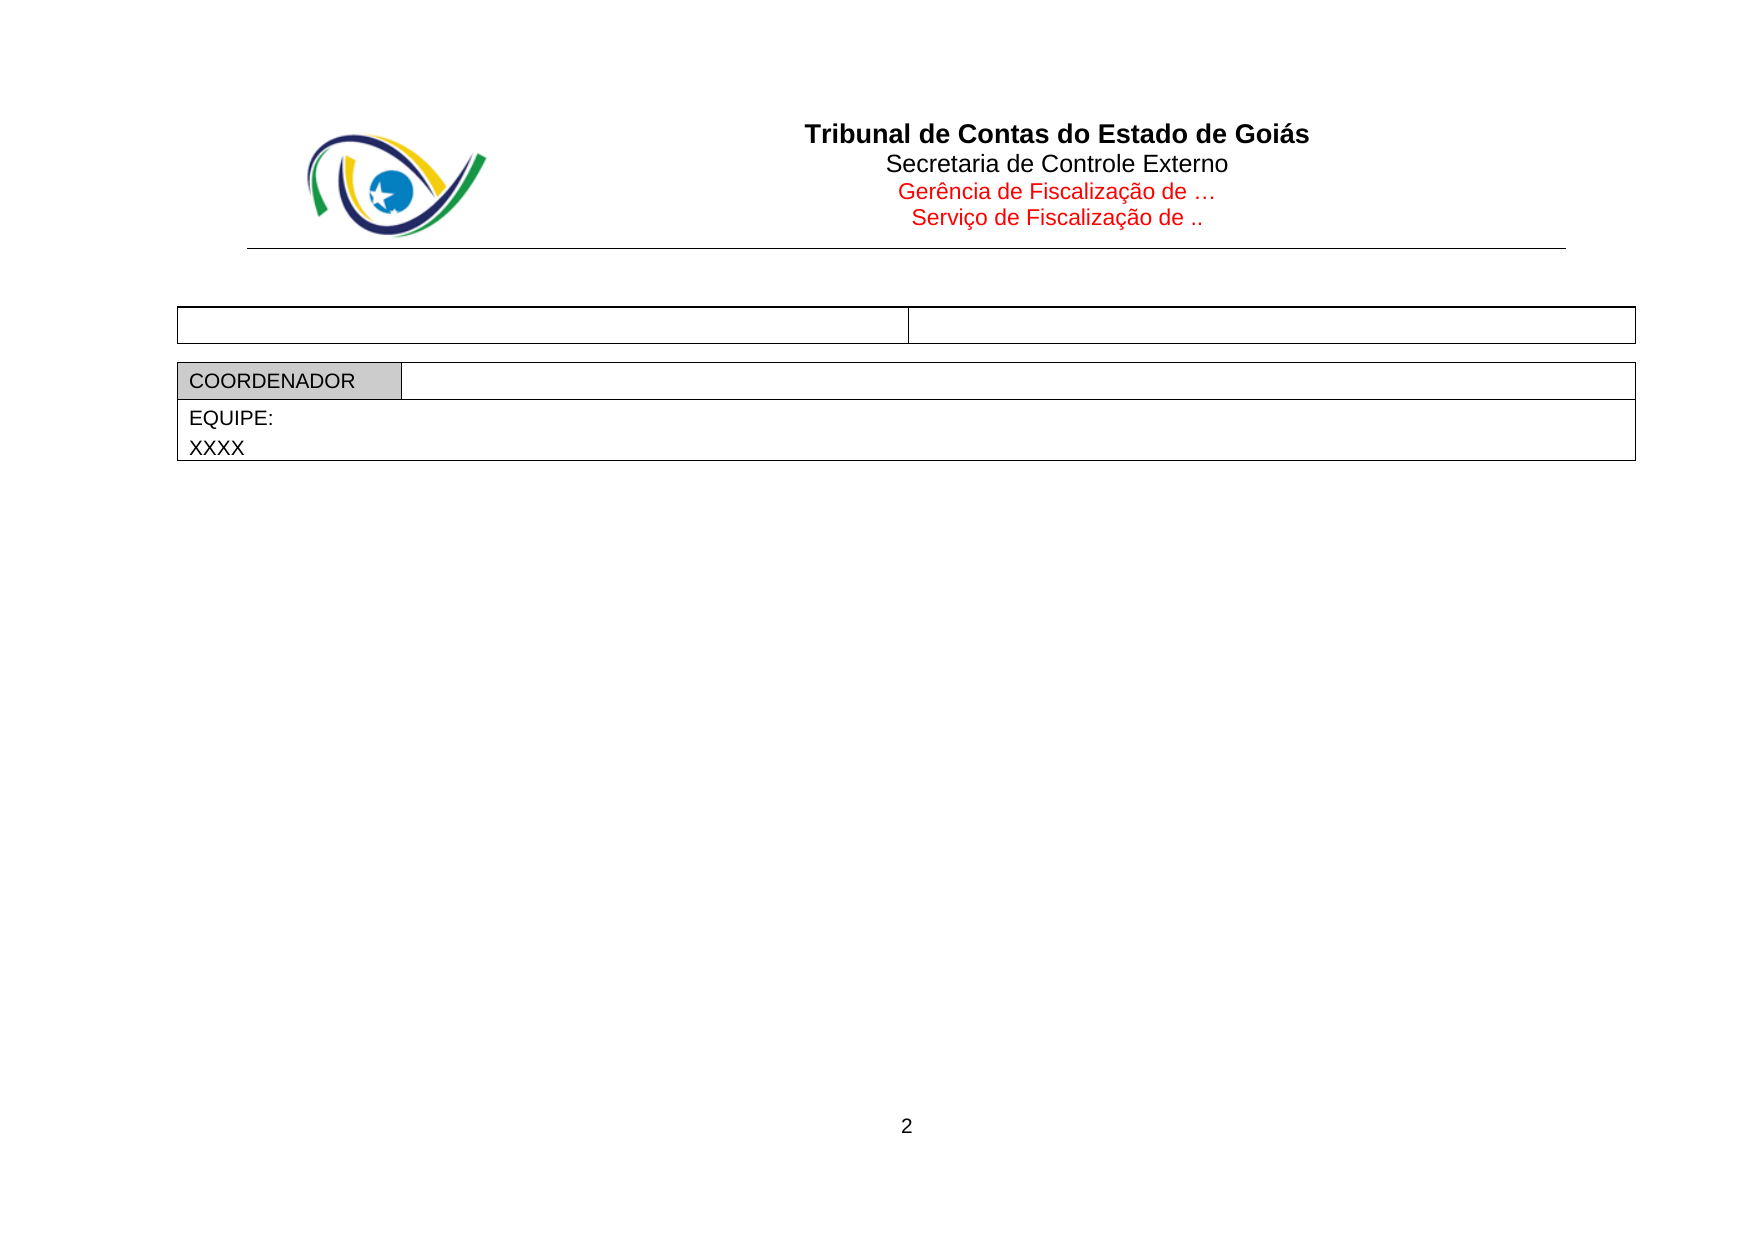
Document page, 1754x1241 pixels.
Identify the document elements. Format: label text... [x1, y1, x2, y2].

table_cell EQUIPE: XXXX [178, 400, 1635, 460]
table_header [402, 363, 1635, 399]
picture [300, 127, 492, 245]
table_cell [178, 308, 908, 343]
table_cell [909, 308, 1635, 343]
table_header COORDENADOR [178, 363, 401, 399]
